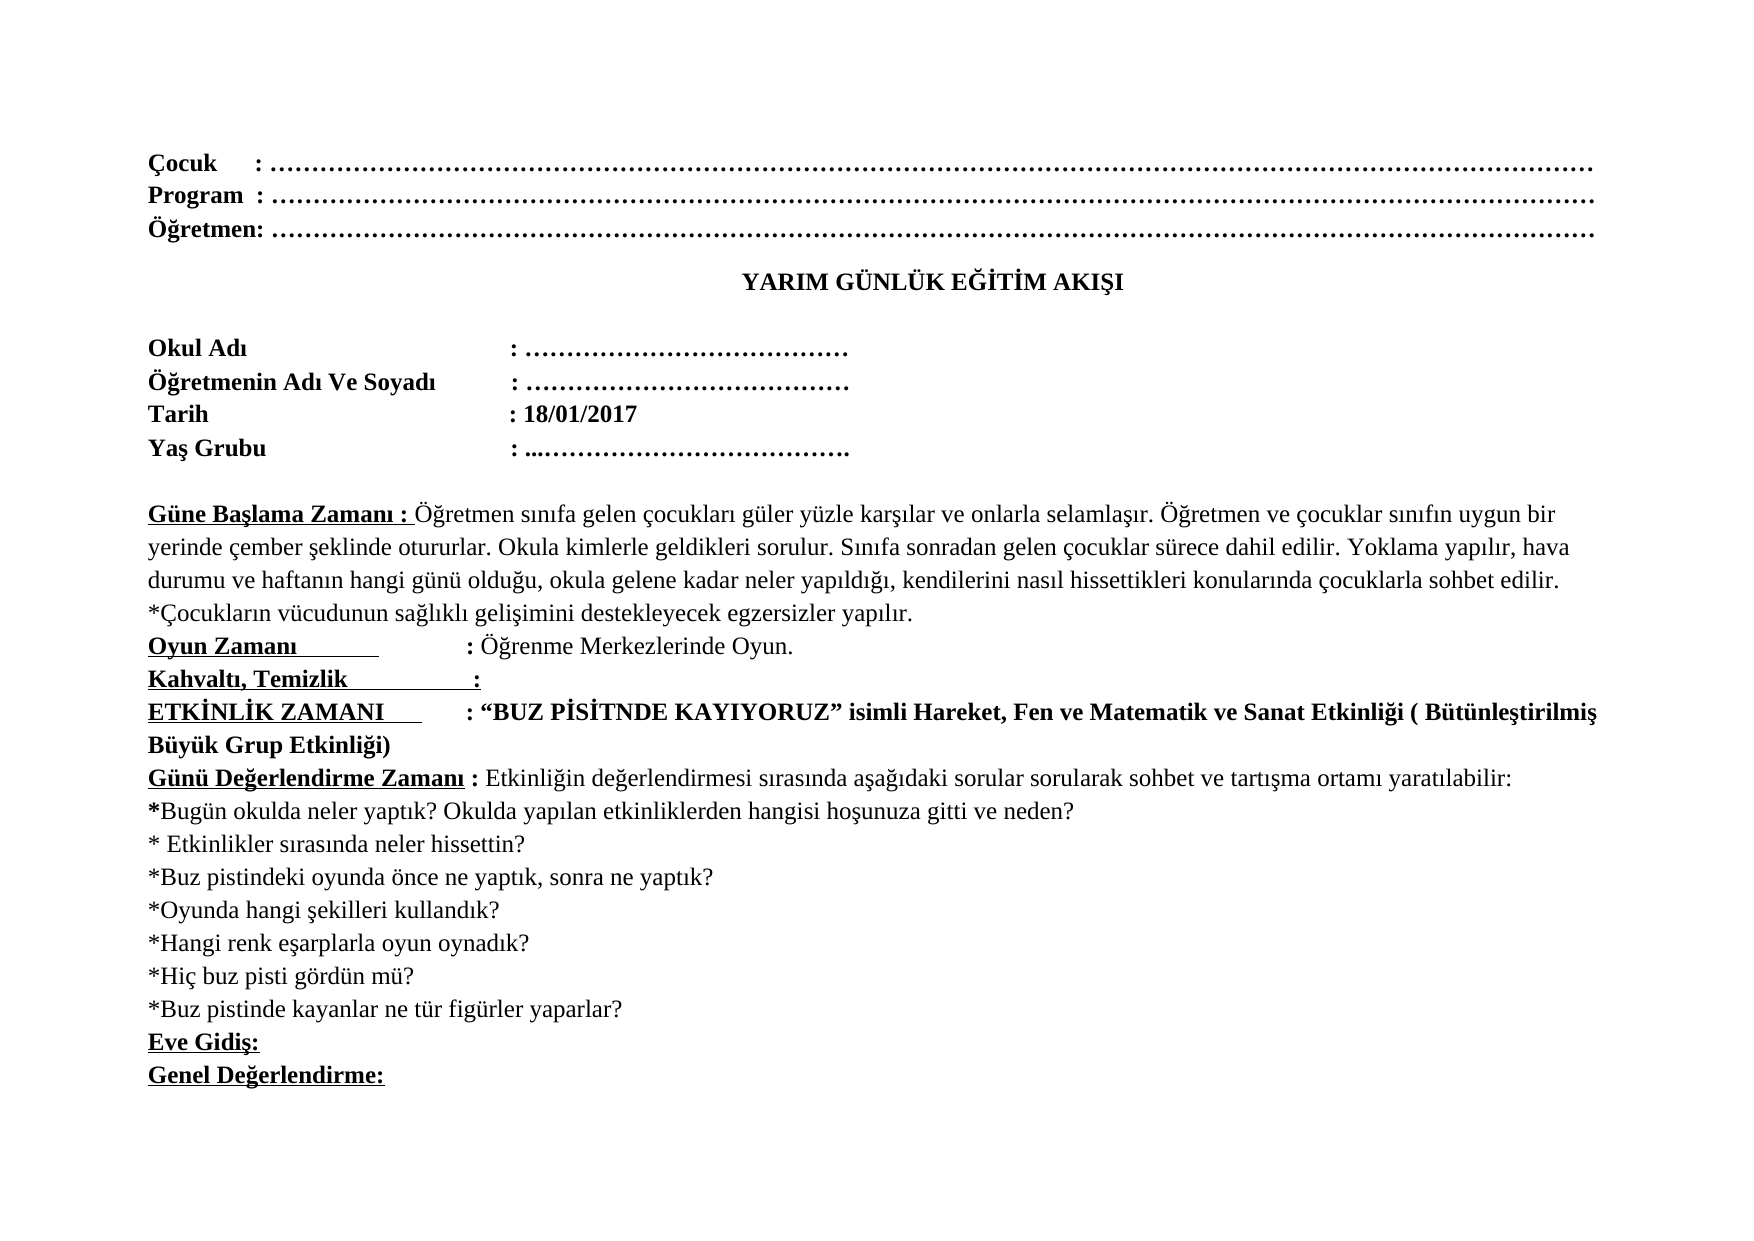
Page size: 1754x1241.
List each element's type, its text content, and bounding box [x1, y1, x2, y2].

list *Çocukların vücudunun sağlıklı gelişimini destekleyecek egzersizler yapılır. [148, 598, 1606, 626]
list YARIM GÜNLÜK EĞİTİM AKIŞI Okul Adı : ………………………………… Öğretmenin Adı Ve Soyadı : ………………………………… Tarih : 18/01/2017 Yaş Grubu : ...………………………………. Güne Başlama Zamanı : Öğretmen sınıfa gelen çocukları güler yüzle karşılar ve onlarla selamlaşır. Öğretmen ve çocuklar sınıfın uygun bir yerinde çember şeklinde otururlar. Okula kimlerle geldikleri sorulur. Sınıfa sonradan gelen çocuklar sürece dahil edilir. Yoklama yapılır, hava durumu ve haftanın hangi günü olduğu, okula gelene kadar neler yapıldığı, kendilerini nasıl hissettikleri konularında çocuklarla sohbet edilir. [148, 267, 1606, 593]
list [148, 796, 1606, 1089]
list Oyun Zamanı : Öğrenme Merkezlerinde Oyun. Kahvaltı, Temizlik : ETKİNLİK ZAMANI : “BUZ PİSİTNDE KAYIYORUZ” isimli Hareket, Fen ve Matematik ve Sanat Etkinliği ( Bütünleştirilmiş Büyük Grup Etkinliği) Günü Değerlendirme Zamanı : Etkinliğin değerlendirmesi sırasında aşağıdaki sorular sorularak sohbet ve tartışma ortamı yaratılabilir: [148, 631, 1606, 792]
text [148, 148, 1606, 242]
